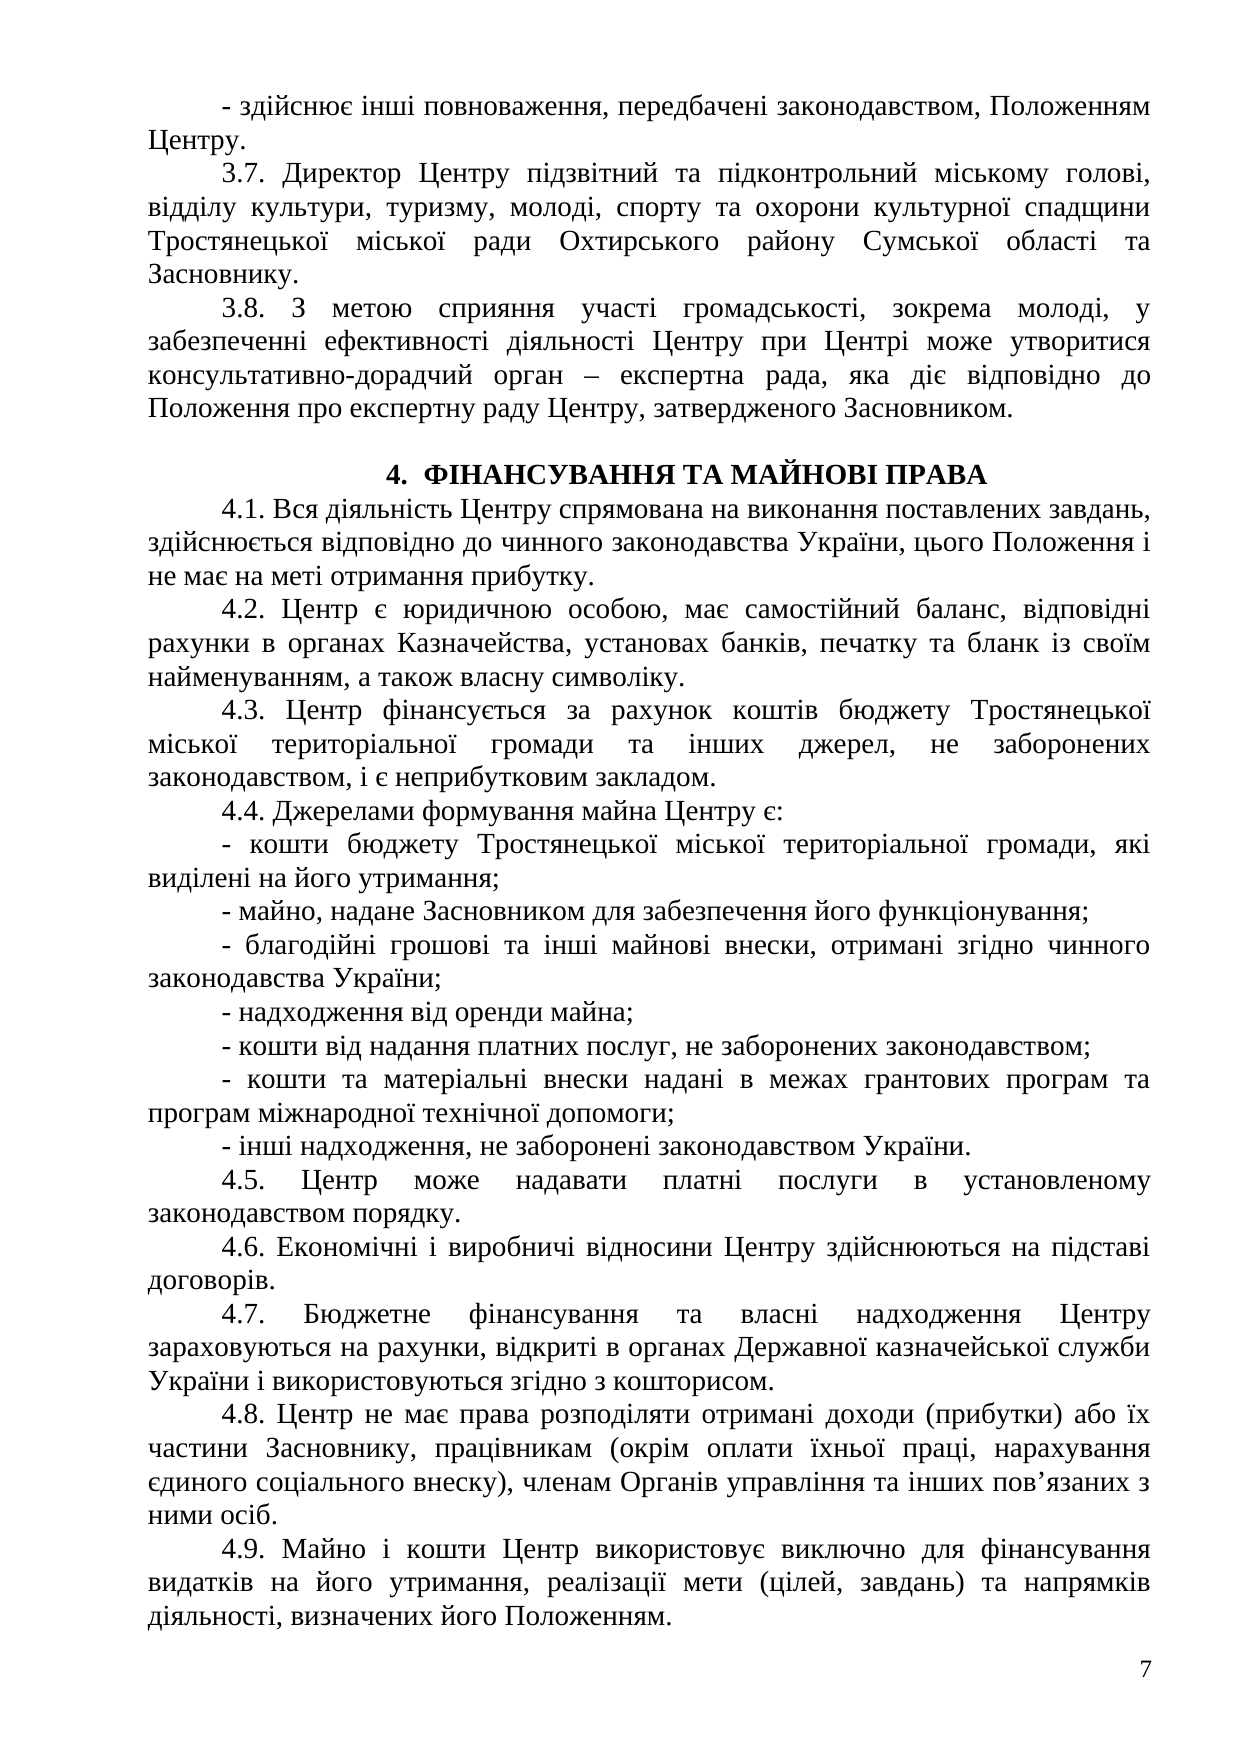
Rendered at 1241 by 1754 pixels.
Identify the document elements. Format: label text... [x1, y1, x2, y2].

text - здійснює інші повноваження, передбачені законодавством, Положенням Центру. [148, 88, 1152, 156]
text - кошти бюджету Тростянецької міської територіальної громади, які виділені на його утримання; [148, 826, 1152, 893]
text 4.5. Центр може надавати платні послуги в установленому законодавством порядку. [148, 1162, 1152, 1229]
text 3.7. Директор Центру підзвітний та підконтрольний міському голові, відділу культури, туризму, молоді, спорту та охорони культурної спадщини Тростянецької міської ради Охтирського району Сумської області та Засновнику. [148, 156, 1152, 290]
text - кошти від надання платних послуг, не заборонених законодавством; [148, 1028, 1152, 1061]
text 3.8. З метою сприяння участі громадськості, зокрема молоді, у забезпеченні ефективності діяльності Центру при Центрі може утворитися консультативно-дорадчий орган – експертна рада, яка діє відповідно до Положення про експертну раду Центру, затвердженого Засновником. [148, 290, 1152, 424]
text 4.7. Бюджетне фінансування та власні надходження Центру зараховуються на рахунки, відкриті в органах Державної казначейської служби України і використовуються згідно з кошторисом. [148, 1296, 1152, 1397]
text - кошти та матеріальні внески надані в межах грантових програм та програм міжнародної технічної допомоги; [148, 1061, 1152, 1128]
text 4.6. Економічні і виробничі відносини Центру здійснюються на підставі договорів. [148, 1229, 1152, 1296]
list ФІНАНСУВАННЯ ТА МАЙНОВІ ПРАВА [221, 457, 1152, 491]
text 4.4. Джерелами формування майна Центру є: [148, 793, 1152, 826]
text - майно, надане Засновником для забезпечення його функціонування; [148, 893, 1152, 927]
text 4.3. Центр фінансується за рахунок коштів бюджету Тростянецької міської територіальної громади та інших джерел, не заборонених законодавством, і є неприбутковим закладом. [148, 692, 1152, 793]
text 4.1. Вся діяльність Центру спрямована на виконання поставлених завдань, здійснюється відповідно до чинного законодавства України, цього Положення і не має на меті отримання прибутку. [148, 491, 1152, 592]
text - благодійні грошові та інші майнові внески, отримані згідно чинного законодавства України; [148, 927, 1152, 994]
text - надходження від оренди майна; [148, 994, 1152, 1028]
text 4.2. Центр є юридичною особою, має самостійний баланс, відповідні рахунки в органах Казначейства, установах банків, печатку та бланк із своїм найменуванням, а також власну символіку. [148, 592, 1152, 692]
text - інші надходження, не заборонені законодавством України. [148, 1128, 1152, 1162]
text 4.9. Майно і кошти Центр використовує виключно для фінансування видатків на його утримання, реалізації мети (цілей, завдань) та напрямків діяльності, визначених його Положенням. [148, 1531, 1152, 1631]
text 4.8. Центр не має права розподіляти отримані доходи (прибутки) або їх частини Засновнику, працівникам (окрім оплати їхньої праці, нарахування єдиного соціального внеску), членам Органів управління та інших пов’язаних з ними осіб. [148, 1397, 1152, 1531]
